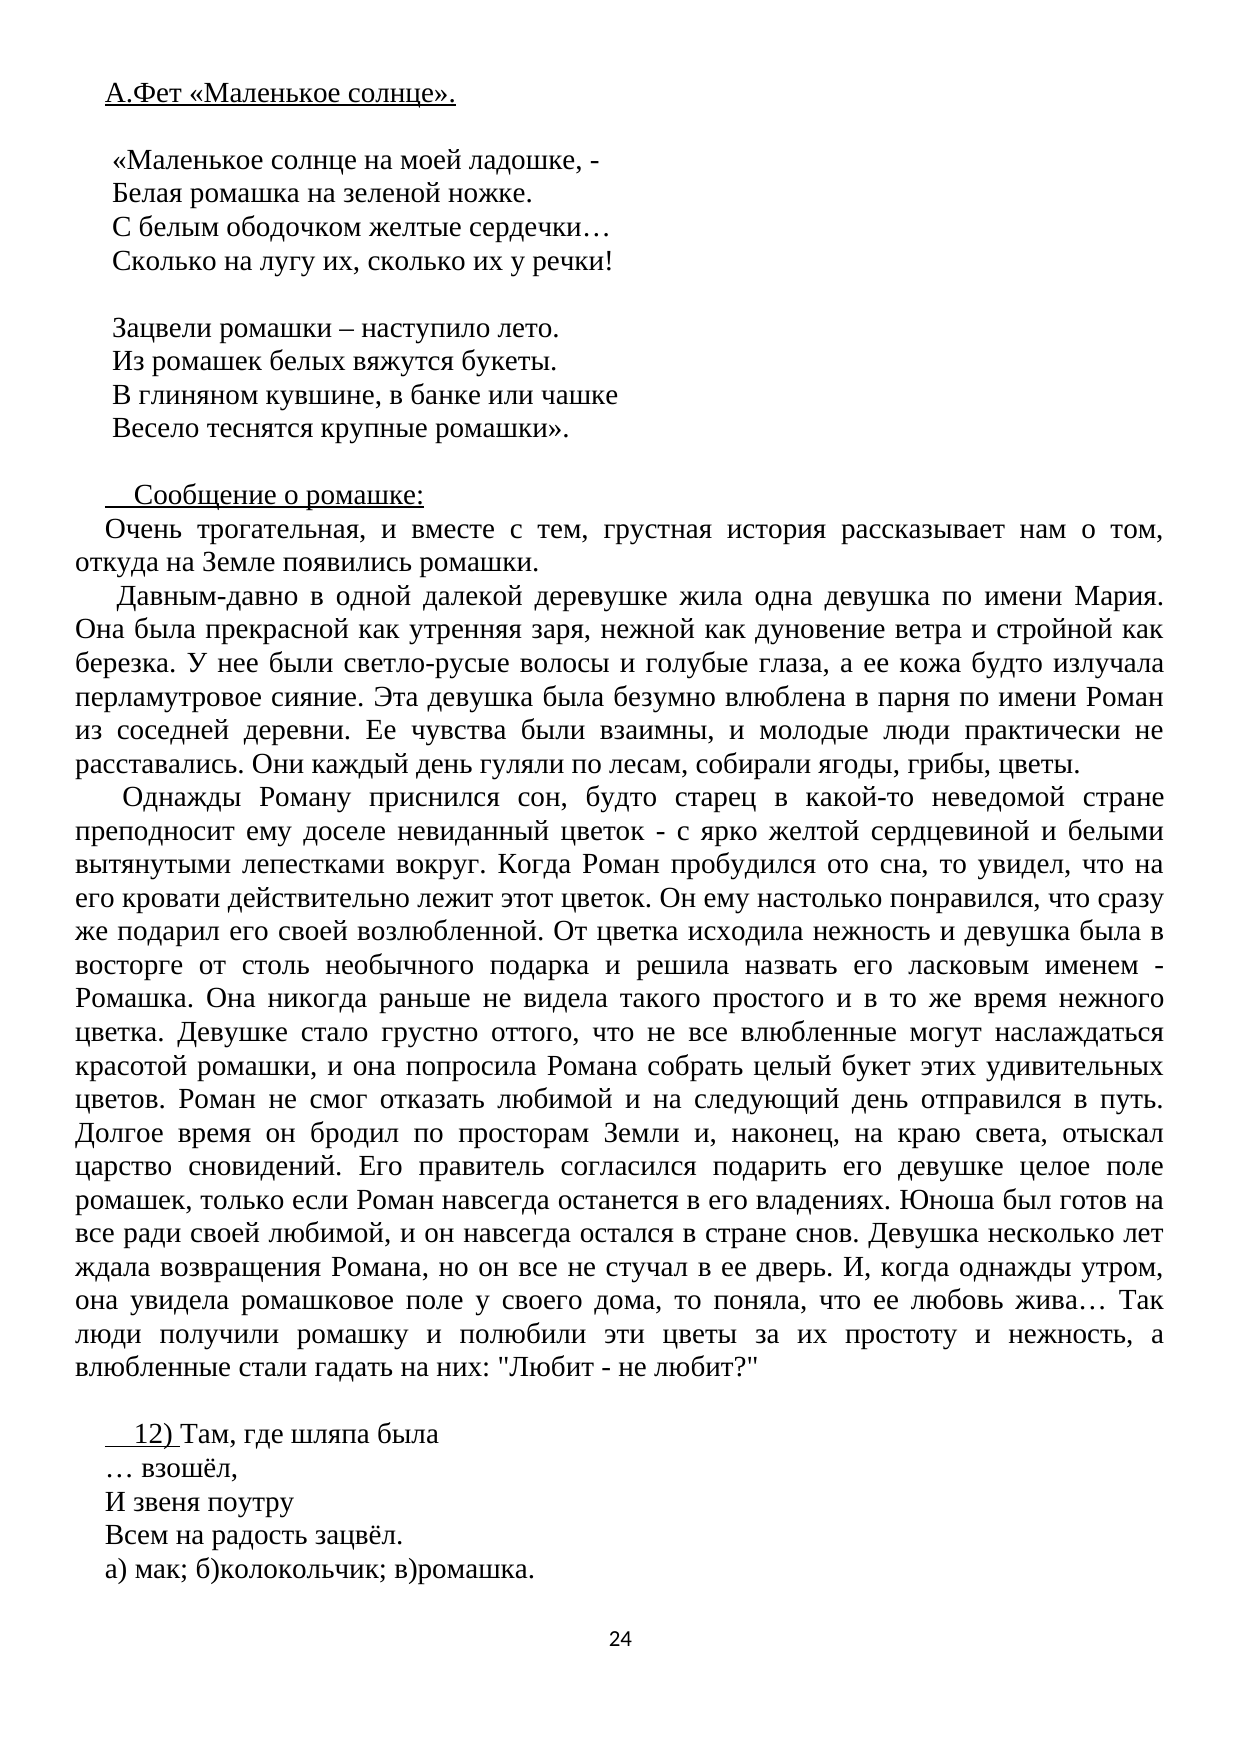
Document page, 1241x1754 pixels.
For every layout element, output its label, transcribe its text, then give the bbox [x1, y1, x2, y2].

text Всем на радость зацвёл. [75, 1517, 1165, 1551]
text А.Фет «Маленькое солнце». [75, 75, 1165, 108]
text С белым ободочком желтые сердечки… [75, 209, 1165, 243]
text Белая ромашка на зеленой ножке. [75, 176, 1165, 209]
text В глиняном кувшине, в банке или чашке [75, 377, 1165, 410]
text Сообщение о ромашке: [75, 477, 1165, 511]
text «Маленькое солнце на моей ладошке, - [75, 142, 1165, 176]
text … взошёл, [75, 1450, 1165, 1484]
text а) мак; б)колокольчик; в)ромашка. [75, 1551, 1165, 1584]
text Давным-давно в одной далекой деревушке жила одна девушка по имени Мария. Она была прекрасной как утренняя заря, нежной как дуновение ветра и стройной как березка. У нее были светло-русые волосы и голубые глаза, а ее кожа будто излучала перламутровое сияние. Эта девушка была безумно влюблена в парня по имени Роман из соседней деревни. Ее чувства были взаимны, и молодые люди практически не расставались. Они каждый день гуляли по лесам, собирали ягоды, грибы, цветы. [75, 578, 1165, 779]
text Зацвели ромашки – наступило лето. [75, 310, 1165, 343]
text Сколько на лугу их, сколько их у речки! [75, 243, 1165, 276]
text Однажды Роману приснился сон, будто старец в какой-то неведомой стране преподносит ему доселе невиданный цветок - с ярко желтой сердцевиной и белыми вытянутыми лепестками вокруг. Когда Роман пробудился ото сна, то увидел, что на его кровати действительно лежит этот цветок. Он ему настолько понравился, что сразу же подарил его своей возлюбленной. От цветка исходила нежность и девушка была в восторге от столь необычного подарка и решила назвать его ласковым именем - Ромашка. Она никогда раньше не видела такого простого и в то же время нежного цветка. Девушке стало грустно оттого, что не все влюбленные могут наслаждаться красотой ромашки, и она попросила Романа собрать целый букет этих удивительных цветов. Роман не смог отказать любимой и на следующий день отправился в путь. Долгое время он бродил по просторам Земли и, наконец, на краю света, отыскал царство сновидений. Его правитель согласился подарить его девушке целое поле ромашек, только если Роман навсегда останется в его владениях. Юноша был готов на все ради своей любимой, и он навсегда остался в стране снов. Девушка несколько лет ждала возвращения Романа, но он все не стучал в ее дверь. И, когда однажды утром, она увидела ромашковое поле у своего дома, то поняла, что ее любовь жива… Так люди получили ромашку и полюбили эти цветы за их простоту и нежность, а влюбленные стали гадать на них: "Любит - не любит?" [75, 779, 1165, 1383]
text Из ромашек белых вяжутся букеты. [75, 343, 1165, 377]
text И звеня поутру [75, 1484, 1165, 1517]
text Очень трогательная, и вместе с тем, грустная история рассказывает нам о том, откуда на Земле появились ромашки. [75, 511, 1165, 578]
text 12) Там, где шляпа была [75, 1417, 1165, 1450]
text Весело теснятся крупные ромашки». [75, 410, 1165, 444]
